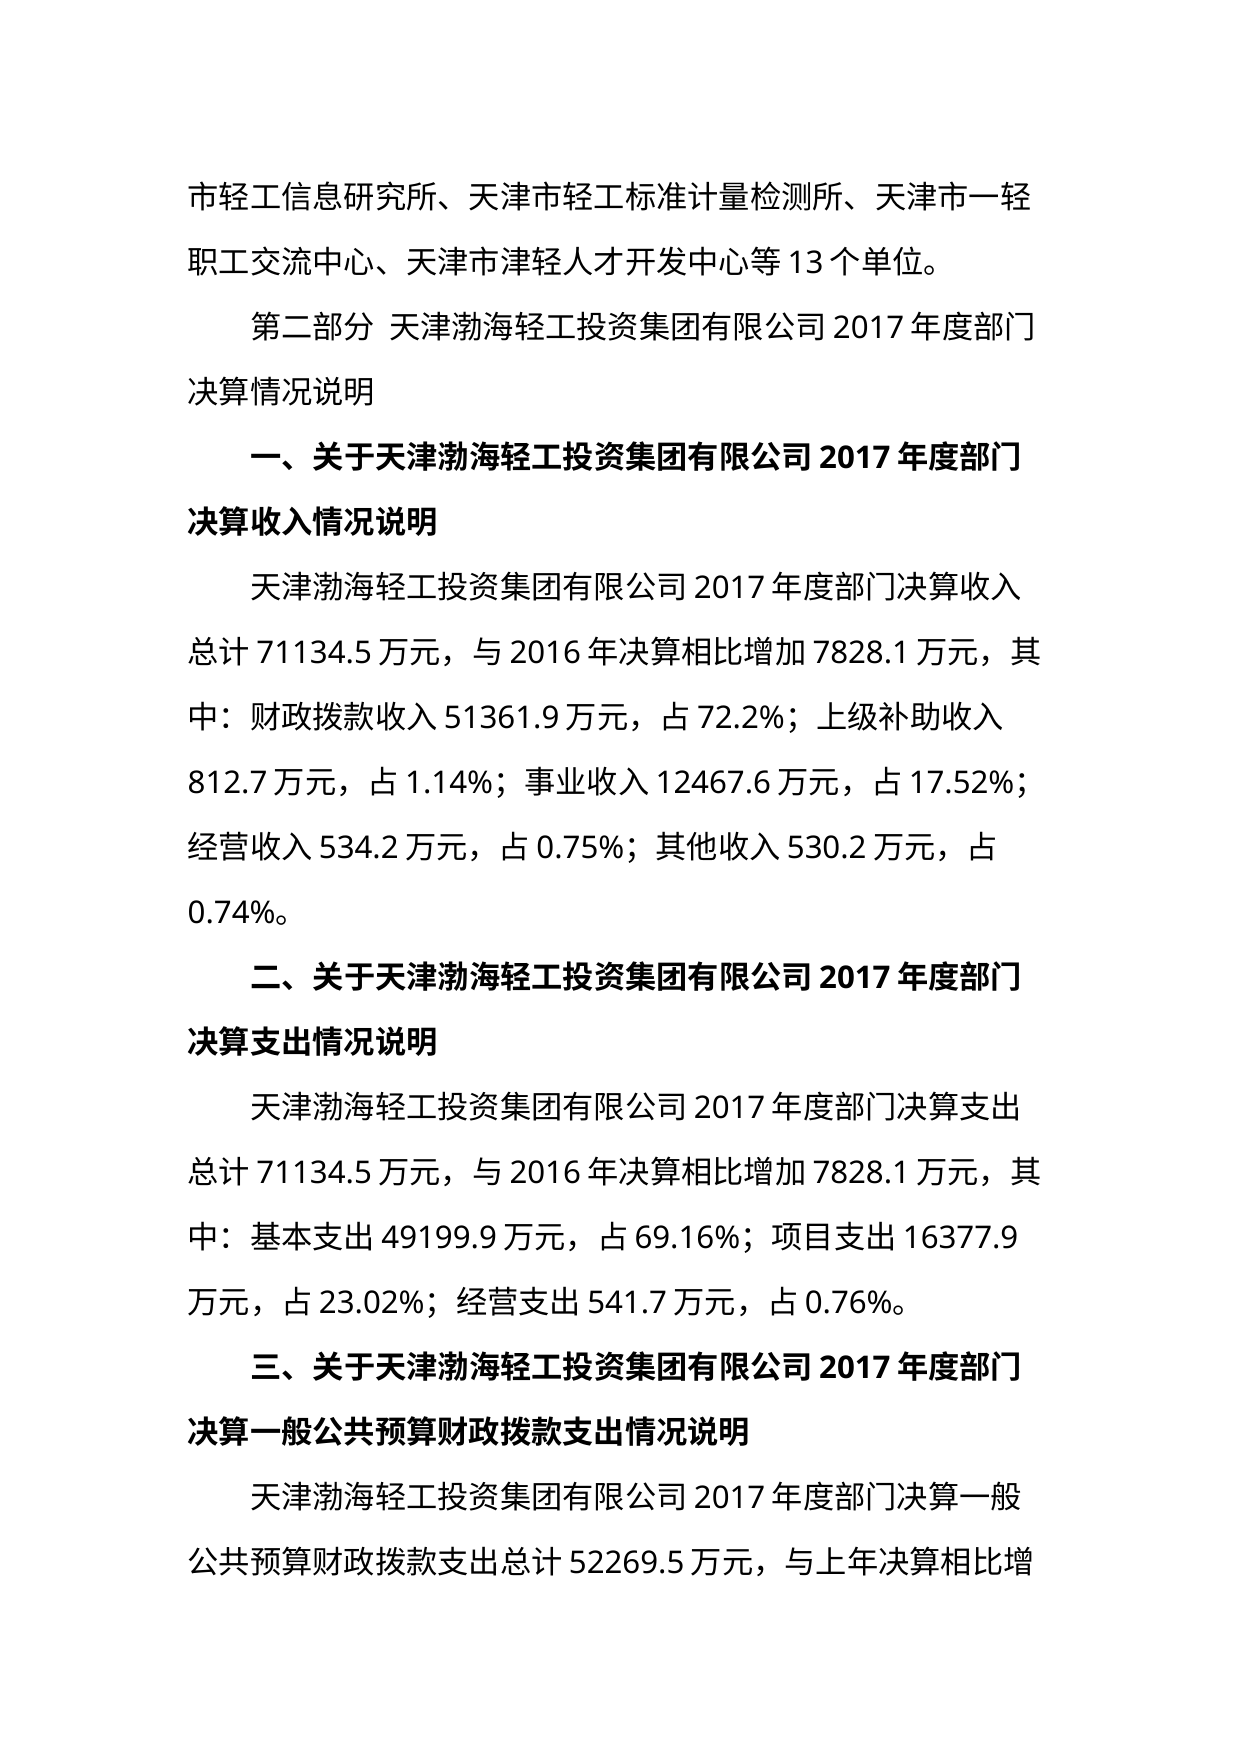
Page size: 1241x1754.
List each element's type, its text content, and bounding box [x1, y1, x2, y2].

text 二、关于天津渤海轻工投资集团有限公司2017年度部门决算支出情况说明 [187, 942, 1053, 1072]
text 天津渤海轻工投资集团有限公司2017年度部门决算支出总计71134.5万元，与2016年决算相比增加7828.1万元，其中：基本支出49199.9万元，占69.16%；项目支出16377.9万元，占23.02%；经营支出541.7万元，占0.76%。 [187, 1072, 1053, 1332]
text 第二部分 天津渤海轻工投资集团有限公司2017年度部门决算情况说明 [187, 292, 1053, 422]
text 天津渤海轻工投资集团有限公司2017年度部门决算收入总计71134.5万元，与2016年决算相比增加7828.1万元，其中：财政拨款收入51361.9万元，占72.2%；上级补助收入812.7万元，占1.14%；事业收入12467.6万元，占17.52%；经营收入534.2万元，占0.75%；其他收入530.2万元，占0.74%。 [187, 552, 1053, 942]
text 三、关于天津渤海轻工投资集团有限公司2017年度部门决算一般公共预算财政拨款支出情况说明 [187, 1332, 1053, 1462]
text 一、关于天津渤海轻工投资集团有限公司2017年度部门决算收入情况说明 [187, 422, 1053, 552]
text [187, 1462, 1053, 1592]
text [187, 162, 1053, 292]
